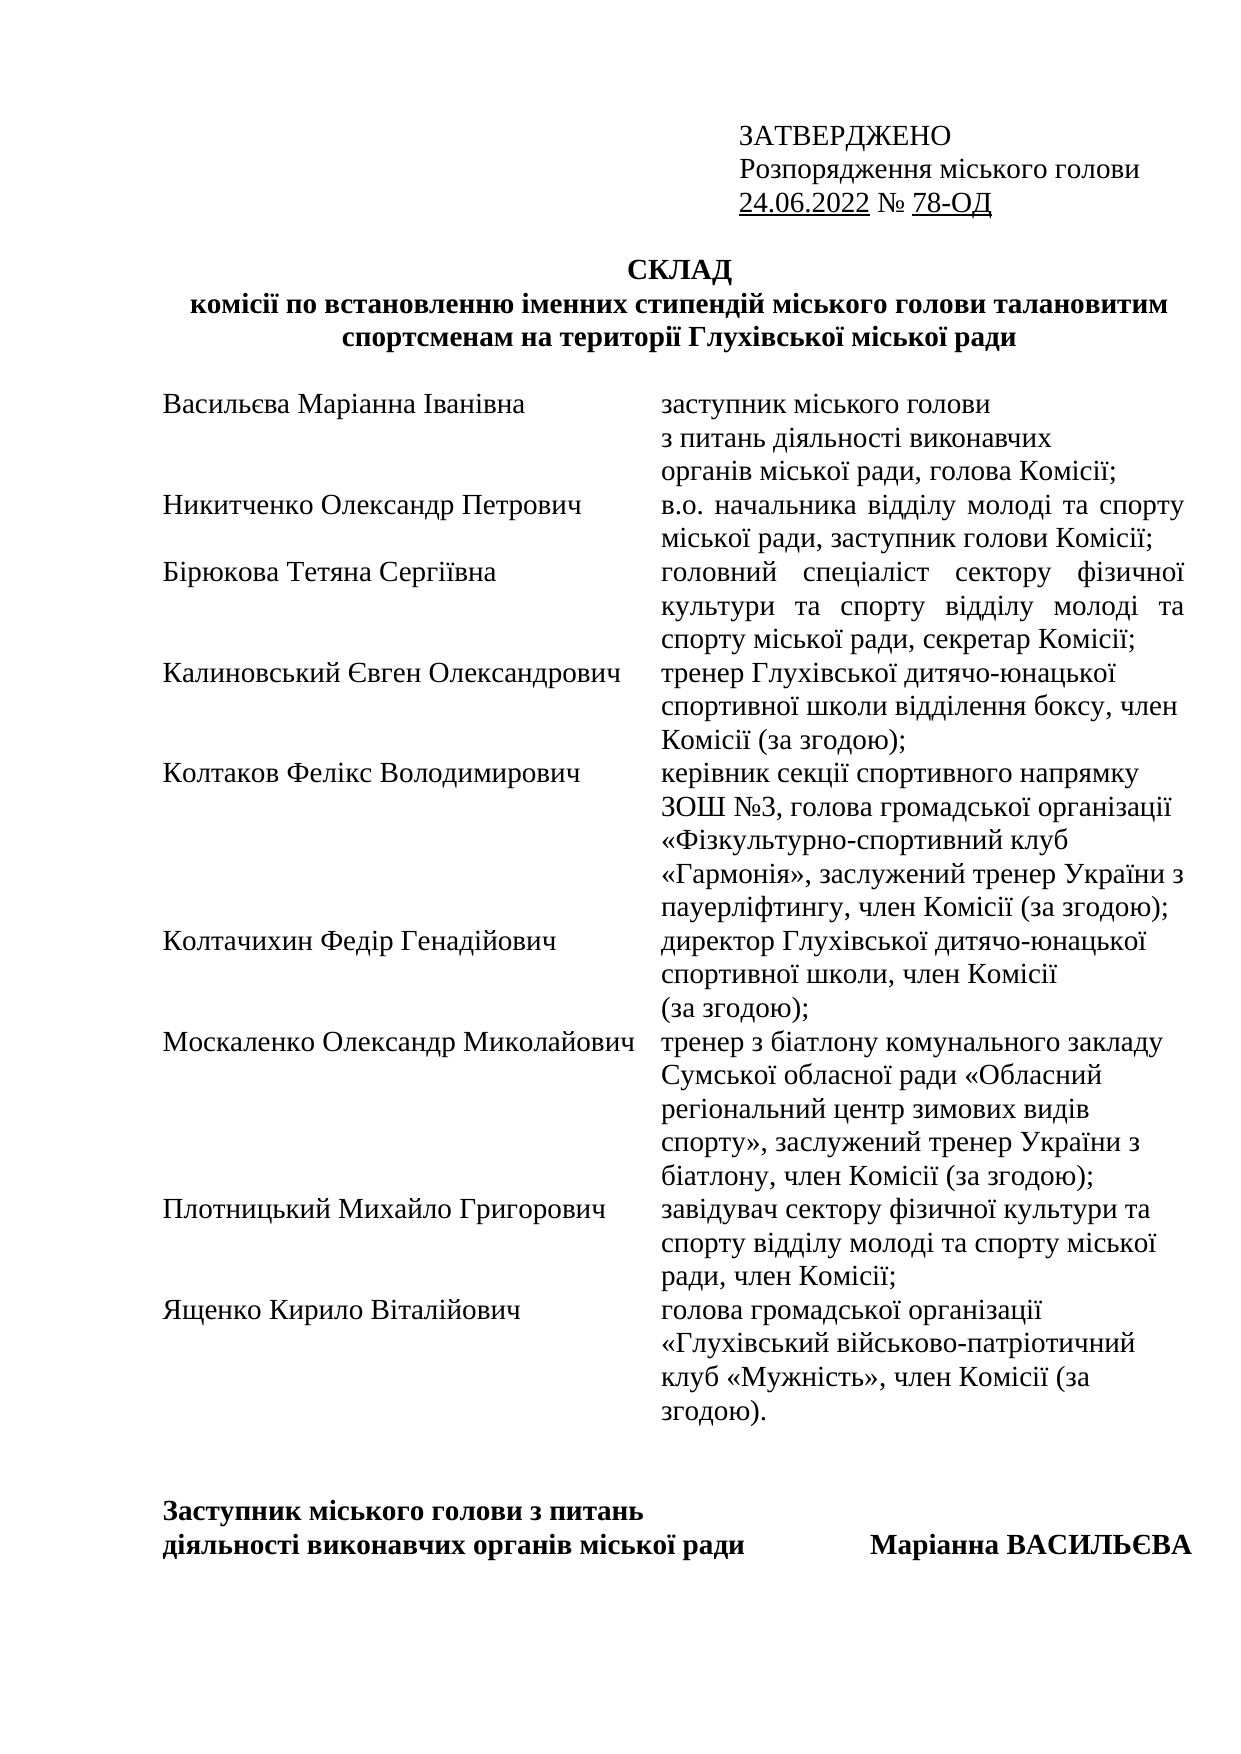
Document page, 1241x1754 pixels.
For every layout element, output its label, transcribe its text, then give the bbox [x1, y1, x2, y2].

table_cell керівник секції спортивного напрямку ЗОШ №3, голова громадської організації «Фізкультурно-спортивний клуб «Гармонія», заслужений тренер України з пауерліфтингу, член Комісії (за згодою); [650, 755, 1196, 923]
table_cell Москаленко Олександр Миколайович [151, 1024, 649, 1191]
table_cell тренер Глухівської дитячо-юнацької спортивної школи відділення боксу, член Комісії (за згодою); [650, 655, 1196, 755]
table_cell в.о. начальника відділу молоді та спорту міської ради, заступник голови Комісії; [650, 487, 1196, 554]
text діяльності виконавчих органів міської ради Маріанна ВАСИЛЬЄВА [162, 1527, 1196, 1560]
text Розпорядження міського голови [738, 152, 1196, 185]
table_cell голова громадської організації «Глухівський військово-патріотичний клуб «Мужність», член Комісії (за згодою). [650, 1292, 1196, 1460]
text 24.06.2022 № 78-ОД [665, 185, 1196, 219]
table_header Васильєва Маріанна Іванівна [151, 386, 649, 487]
text комісії по встановленню іменних стипендій міського голови талановитим спортсменам на території Глухівської міської ради [162, 286, 1196, 353]
table_cell Колтачихин Федір Генадійович [151, 923, 649, 1024]
table_cell Колтаков Фелікс Володимирович [151, 755, 649, 923]
table_cell Никитченко Олександр Петрович [151, 487, 649, 554]
table_cell Плотницький Михайло Григорович [151, 1191, 649, 1292]
table_cell Калиновський Євген Олександрович [151, 655, 649, 755]
table_cell директор Глухівської дитячо-юнацької спортивної школи, член Комісії (за згодою); [650, 923, 1196, 1024]
table_header заступник міського голови з питань діяльності виконавчих органів міської ради, голова Комісії; [650, 386, 1196, 487]
text ЗАТВЕРДЖЕНО [502, 118, 1196, 152]
table_cell тренер з біатлону комунального закладу Сумської обласної ради «Обласний регіональний центр зимових видів спорту», заслужений тренер України з біатлону, член Комісії (за згодою); [650, 1024, 1196, 1191]
table_cell головний спеціаліст сектору фізичної культури та спорту відділу молоді та спорту міської ради, секретар Комісії; [650, 554, 1196, 655]
table_cell завідувач сектору фізичної культури та спорту відділу молоді та спорту міської ради, член Комісії; [650, 1191, 1196, 1292]
text СКЛАД [162, 252, 1196, 286]
text Заступник міського голови з питань [162, 1493, 1196, 1527]
table_cell Бірюкова Тетяна Сергіївна [151, 554, 649, 655]
table_cell Ященко Кирило Віталійович [151, 1292, 649, 1460]
